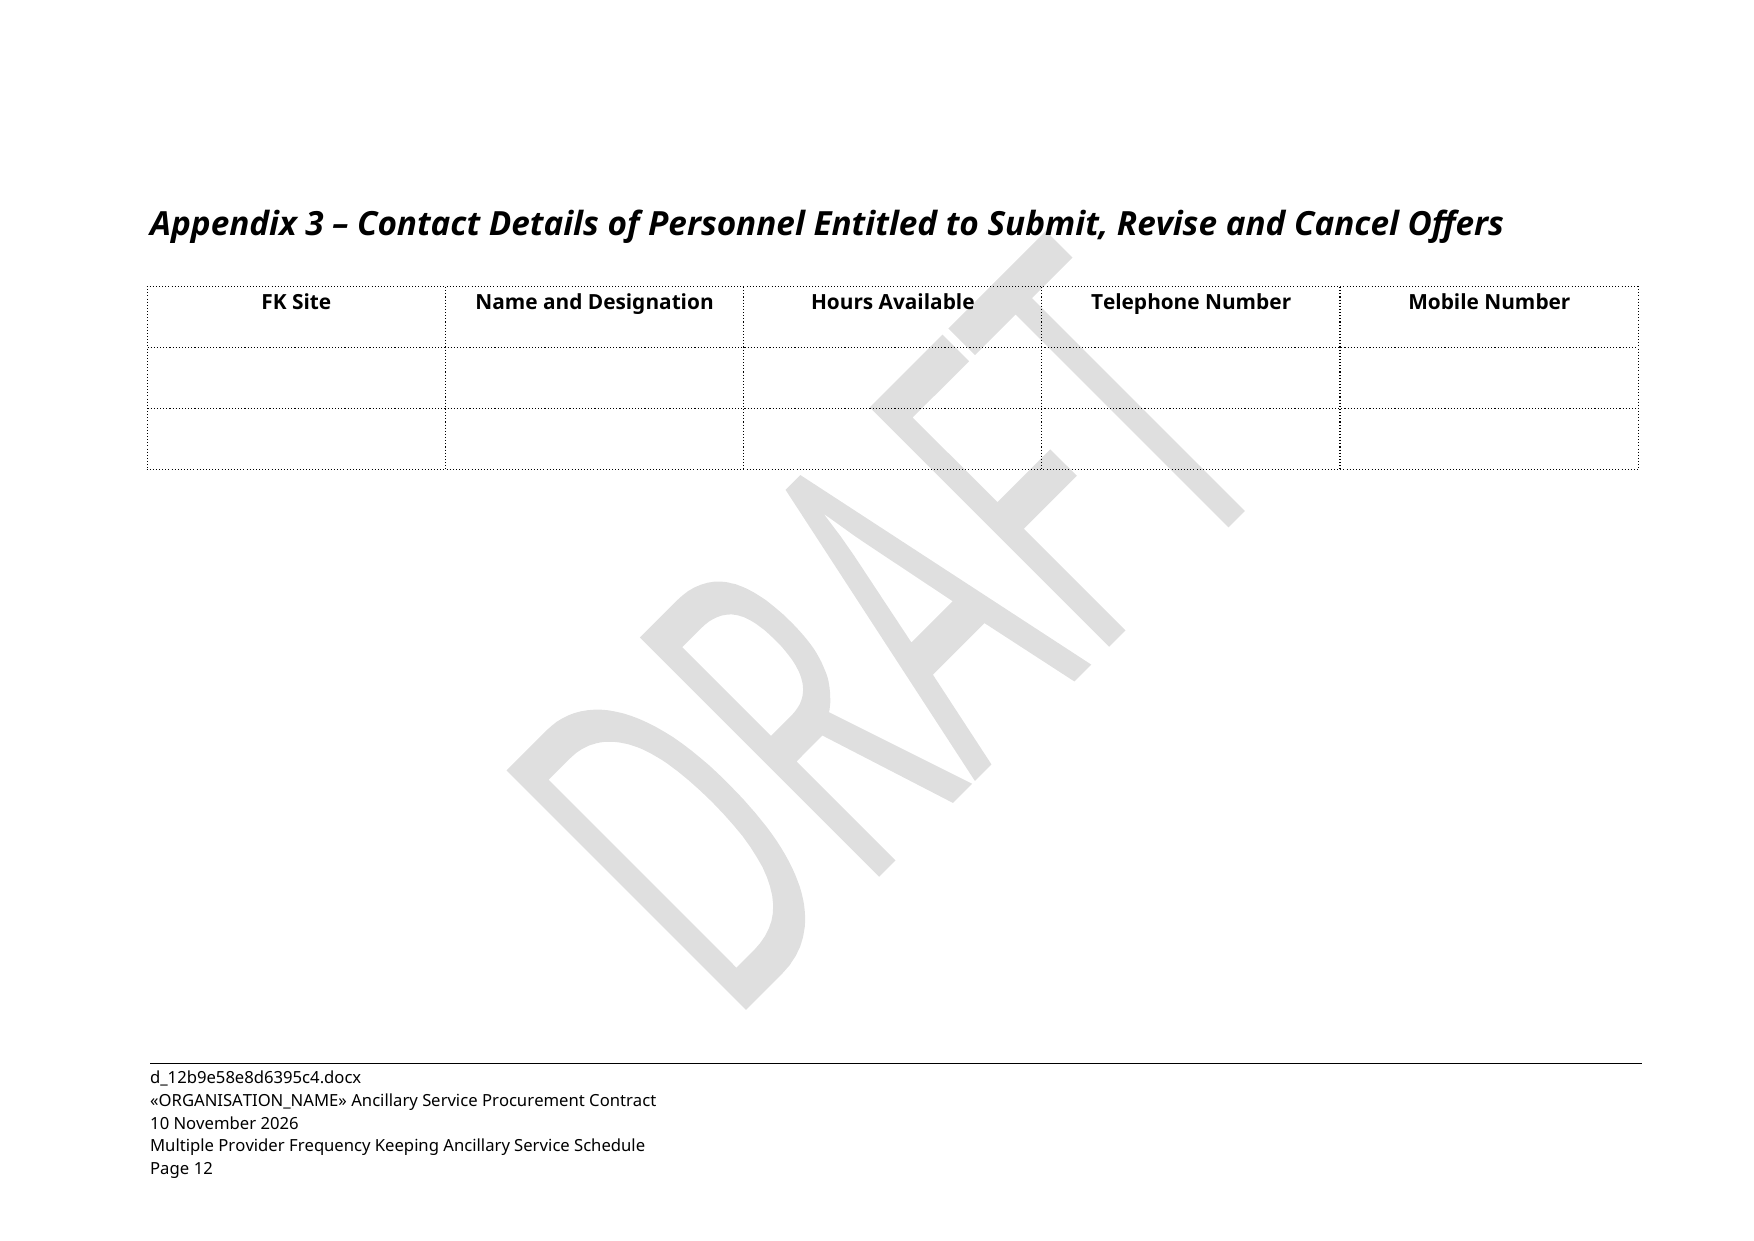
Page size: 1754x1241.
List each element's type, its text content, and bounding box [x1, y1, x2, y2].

table_cell [1042, 408, 1340, 469]
table_cell [445, 347, 743, 408]
table_cell [445, 408, 743, 469]
table_header Hours Available [744, 286, 1042, 347]
table_cell [1042, 347, 1340, 408]
subtitle Appendix 3 – Contact Details of Personnel Entitled to Submit, Revise and Cancel Offers [150, 200, 1642, 245]
table_cell [147, 408, 445, 469]
table_cell [1340, 408, 1638, 469]
table_cell [1340, 347, 1638, 408]
table_header Mobile Number [1340, 286, 1638, 347]
table_cell [147, 347, 445, 408]
table_cell [744, 408, 1042, 469]
table_header Name and Designation [445, 286, 743, 347]
table_header FK Site [147, 286, 445, 347]
table_header Telephone Number [1042, 286, 1340, 347]
table_cell [744, 347, 1042, 408]
